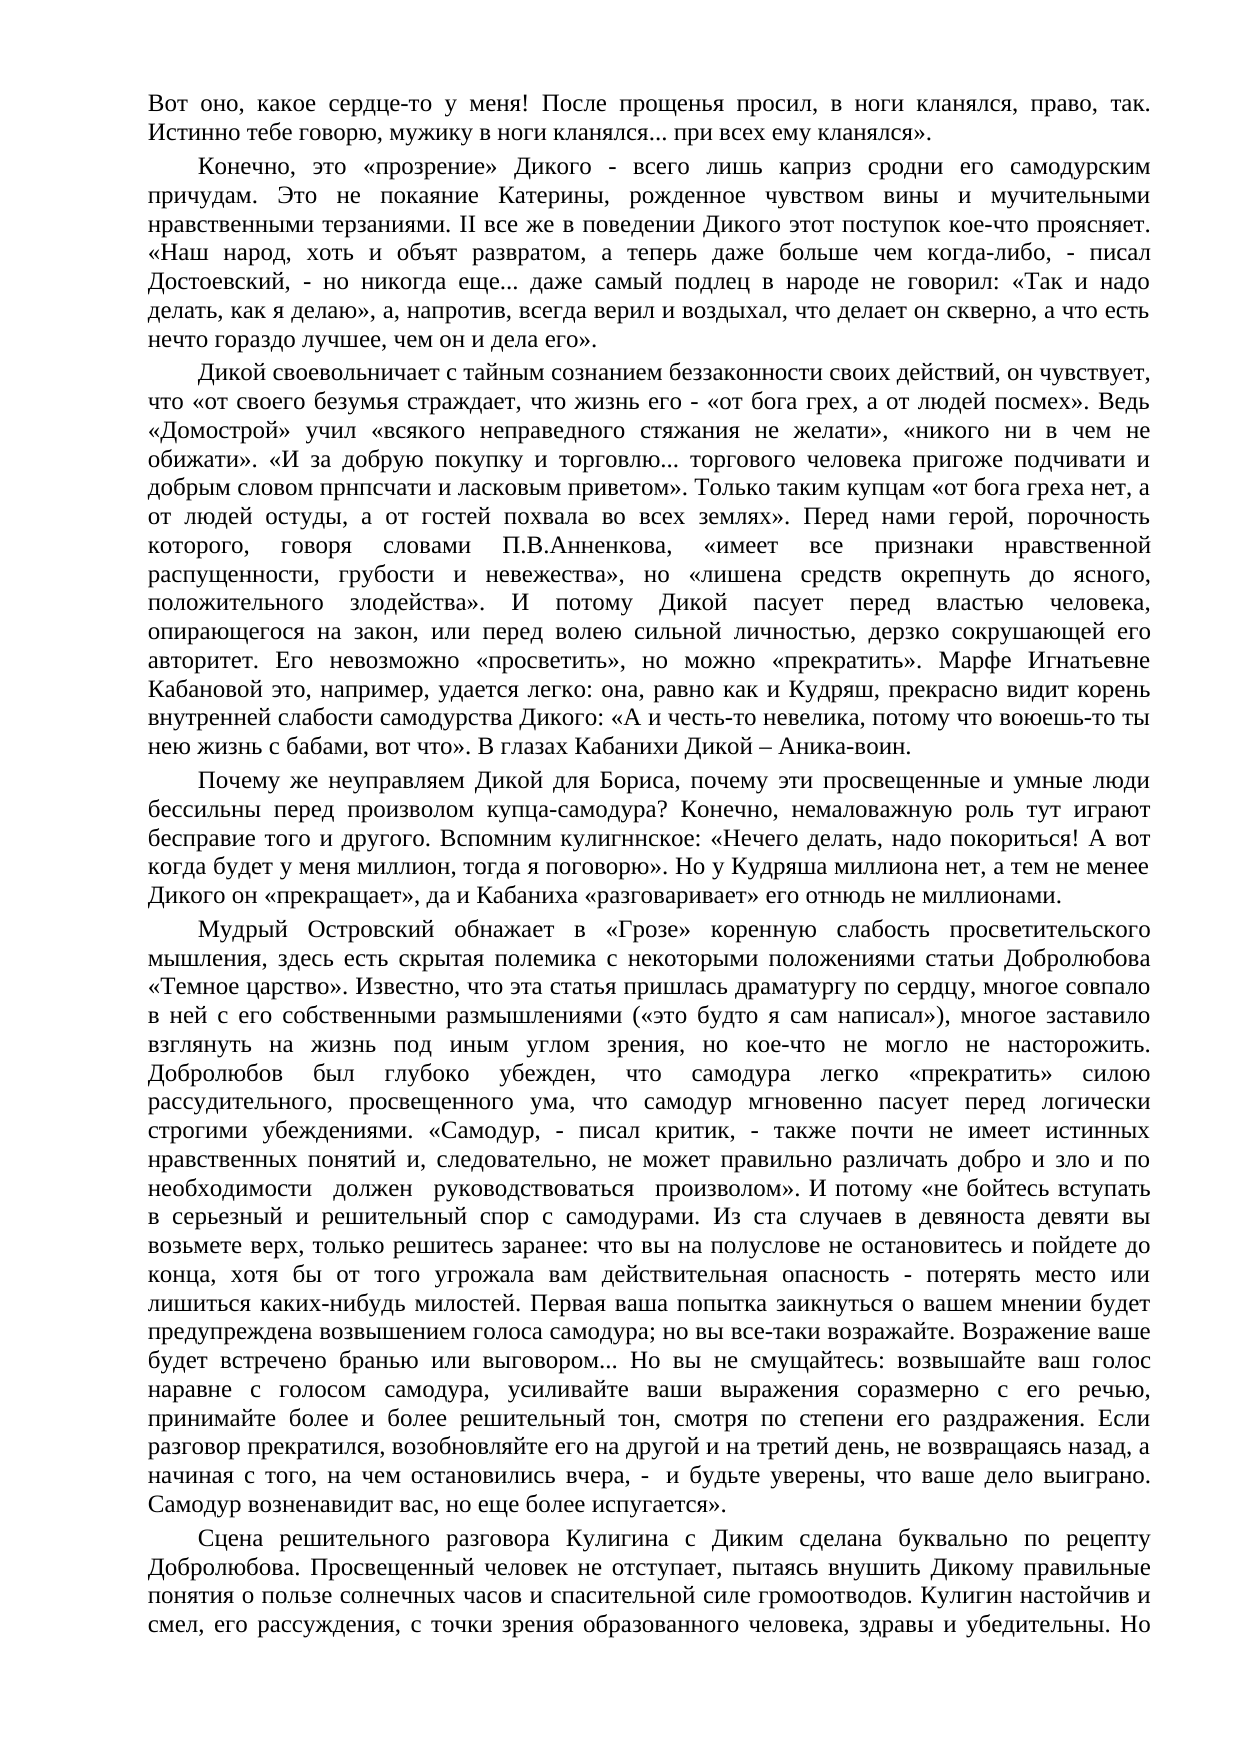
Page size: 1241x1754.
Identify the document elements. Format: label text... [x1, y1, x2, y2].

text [148, 1523, 1152, 1638]
text Почему же неуправляем Дикой для Бориса, почему эти просвещенные и умные люди бессильны перед произволом купца-самодура? Конечно, немаловажную роль тут играют бесправие того и другого. Вспомним кулигннское: «Нечего делать, надо покориться! А вот когда будет у меня миллион, тогда я поговорю». Но у Кудряша миллиона нет, а тем не менее Дикого он «прекращает», да и Кабаниха «разговаривает» его отнюдь не миллионами. [148, 765, 1152, 909]
text Дикой своевольничает с тайным сознанием беззаконности своих действий, он чувствует, что «от своего безумья страждает, что жизнь его - «от бога грех, а от людей посмех». Ведь «Домострой» учил «всякого неправедного стяжания не желати», «никого ни в чем не обижати». «И за добрую покупку и торговлю... торгового человека пригоже подчивати и добрым словом прнпсчати и ласковым приветом». Только таким купцам «от бога греха нет, а от людей остуды, а от гостей похвала во всех землях». Перед нами герой, порочность которого, говоря словами П.В.Анненкова, «имеет все признаки нравственной распущенности, грубости и невежества», но «лишена средств окрепнуть до ясного, положительного злодейства». И потому Дикой пасует перед властью человека, опирающегося на закон, или перед волею сильной личностью, дерзко сокрушающей его авторитет. Его невозможно «просветить», но можно «прекратить». Марфе Игнатьевне Кабановой это, например, удается легко: она, равно как и Кудряш, прекрасно видит корень внутренней слабости самодурства Дикого: «А и честь-то невелика, потому что воюешь-то ты нею жизнь с бабами, вот что». В глазах Кабанихи Дикой – Аника-воин. [148, 357, 1152, 760]
text Мудрый Островский обнажает в «Грозе» коренную слабость просветительского мышления, здесь есть скрытая полемика с некоторыми положениями статьи Добролюбова «Темное царство». Известно, что эта статья пришлась драматургу по сердцу, многое совпало в ней с его собственными размышлениями («это будто я сам написал»), многое заставило взглянуть на жизнь под иным углом зрения, но кое-что не могло не насторожить. Добролюбов был глубоко убежден, что самодура легко «прекратить» силою рассудительного, просвещенного ума, что самодур мгновенно пасует перед логически строгими убеждениями. «Самодур, - писал критик, - также почти не имеет истинных нравственных понятий и, следовательно, не может правильно различать добро и зло и по необходимости должен руководствоваться произволом». И потому «не бойтесь вступать в серьезный и решительный спор с самодурами. Из ста случаев в девяноста девяти вы возьмете верх, только решитесь заранее: что вы на полуслове не остановитесь и пойдете до конца, хотя бы от того угрожала вам действительная опасность - потерять место или лишиться каких-нибудь милостей. Первая ваша попытка заикнуться о вашем мнении будет предупреждена возвышением голоса самодура; но вы все-таки возражайте. Возражение ваше будет встречено бранью или выговором... Но вы не смущайтесь: возвышайте ваш голос наравне с голосом самодура, усиливайте ваши выражения соразмерно с его речью, принимайте более и более решительный тон, смотря по степени его раздражения. Если разговор прекратился, возобновляйте его на другой и на третий день, не возвращаясь назад, а начиная с того, на чем остановились вчера, - и будьте уверены, что ваше дело выиграно. Самодур возненавидит вас, но еще более испугается». [148, 914, 1152, 1518]
text Конечно, это «прозрение» Дикого - всего лишь каприз сродни его самодурским причудам. Это не покаяние Катерины, рожденное чувством вины и мучительными нравственными терзаниями. II все же в поведении Дикого этот поступок кое-что проясняет. «Наш народ, хоть и объят развратом, а теперь даже больше чем когда-либо, - писал Достоевский, - но никогда еще... даже самый подлец в народе не говорил: «Так и надо делать, как я делаю», а, напротив, всегда верил и воздыхал, что делает он скверно, а что есть нечто гораздо лучшее, чем он и дела его». [148, 151, 1152, 352]
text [148, 88, 1152, 146]
